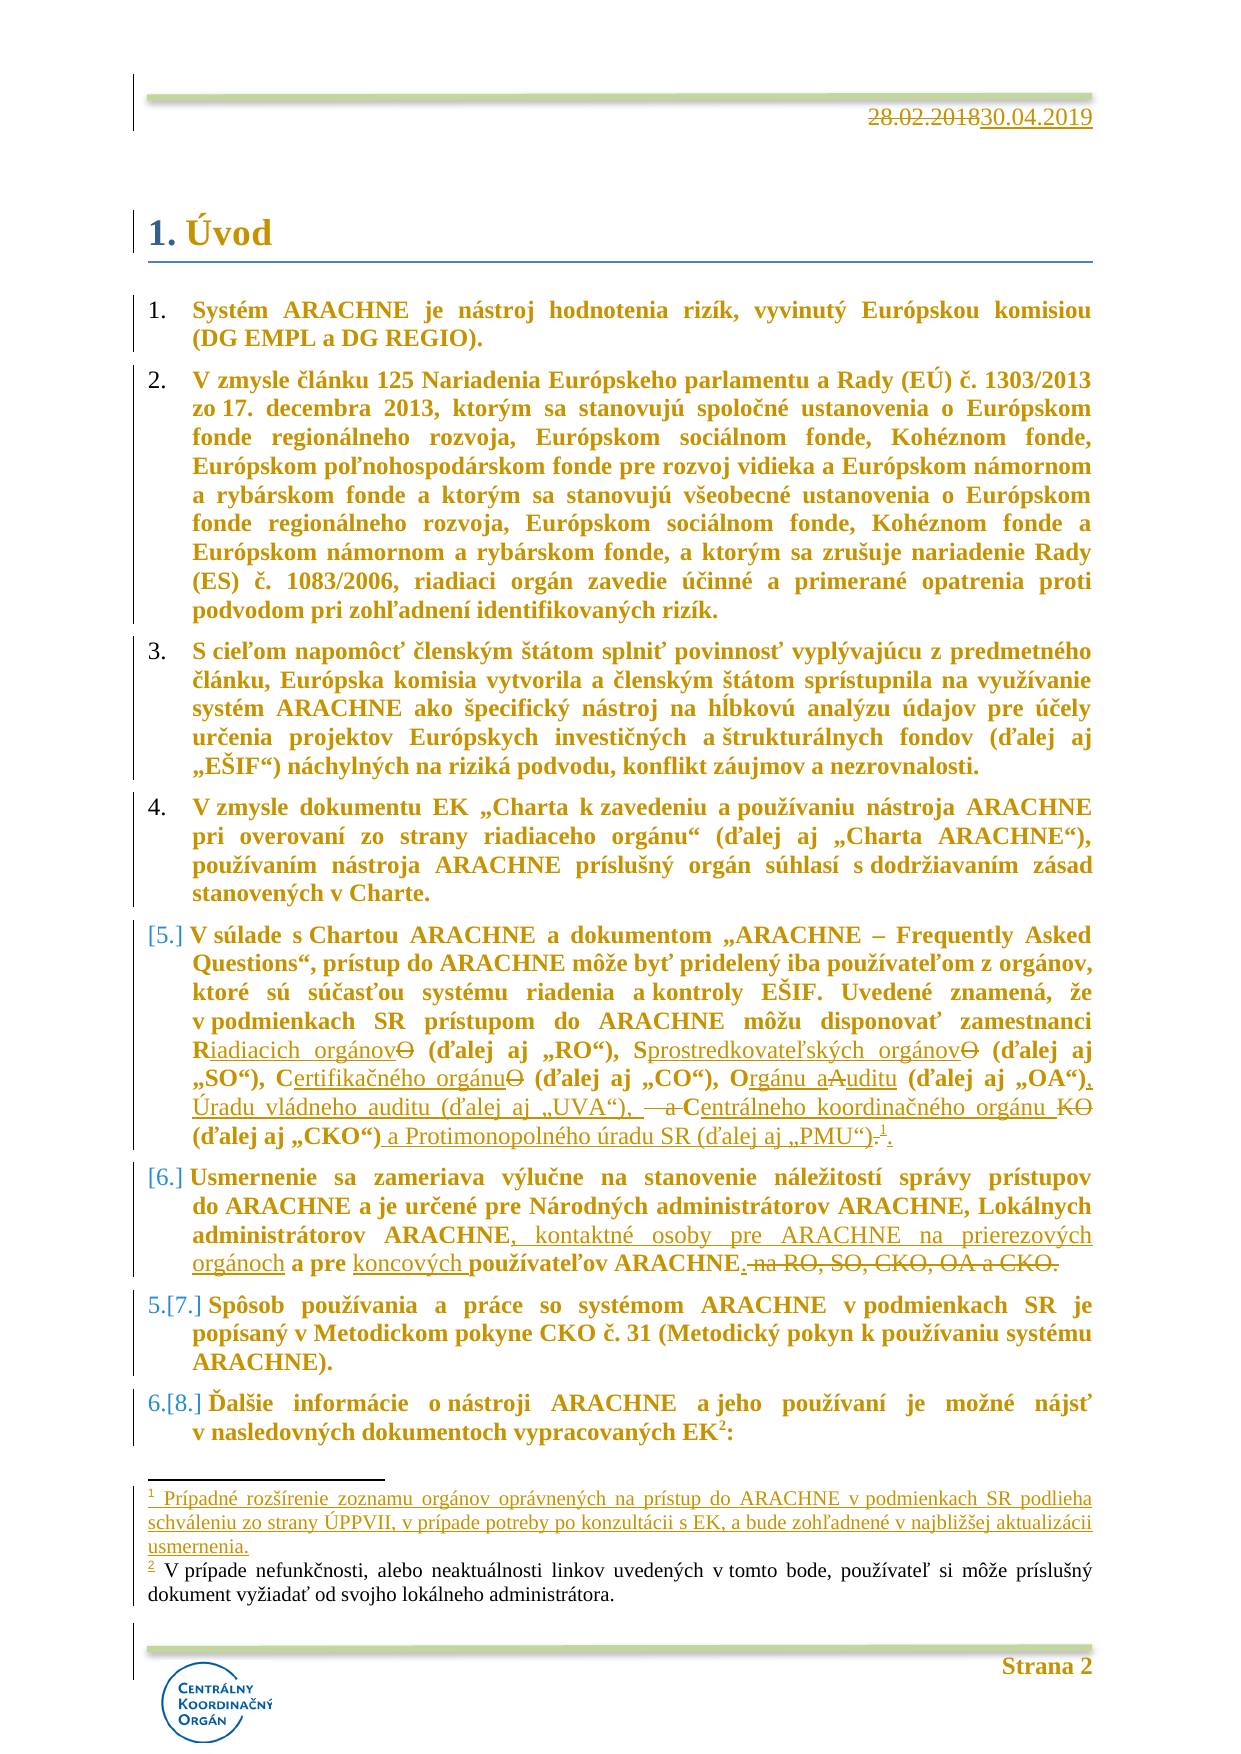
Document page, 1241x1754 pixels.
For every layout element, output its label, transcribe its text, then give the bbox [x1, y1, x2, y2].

list Usmernenie sa zameriava výlučne na stanovenie náležitostí správy prístupov do ARACHNE a je určené pre Národných administrátorov ARACHNE, Lokálnych administrátorov ARACHNE a pre používateľov ARACHNE [148, 1162, 1093, 1277]
text Úvod [148, 210, 1093, 261]
list S cieľom napomôcť členským štátom splniť povinnosť vyplývajúcu z predmetného článku, Európska komisia vytvorila a členským štátom sprístupnila na využívanie systém ARACHNE ako špecifický nástroj na hĺbkovú analýzu údajov pre účely určenia projektov Európskych investičných a štrukturálnych fondov (ďalej aj „EŠIF“) náchylných na riziká podvodu, konflikt záujmov a nezrovnalosti. [148, 636, 1093, 780]
list V zmysle článku 125 Nariadenia Európskeho parlamentu a Rady (EÚ) č. 1303/2013 zo 17. decembra 2013, ktorým sa stanovujú spoločné ustanovenia o Európskom fonde regionálneho rozvoja, Európskom sociálnom fonde, Kohéznom fonde, Európskom poľnohospodárskom fonde pre rozvoj vidieka a Európskom námornom a rybárskom fonde a ktorým sa stanovujú všeobecné ustanovenia o Európskom fonde regionálneho rozvoja, Európskom sociálnom fonde, Kohéznom fonde a Európskom námornom a rybárskom fonde, a ktorým sa zrušuje nariadenie Rady (ES) č. 1083/2006, riadiaci orgán zavedie účinné a primerané opatrenia proti podvodom pri zohľadnení identifikovaných rizík. [148, 365, 1093, 623]
list Spôsob používania a práce so systémom ARACHNE v podmienkach SR je popísaný v Metodickom pokyne CKO č. 31 (Metodický pokyn k používaniu systému ARACHNE). [148, 1290, 1093, 1376]
list Systém ARACHNE je nástroj hodnotenia rizík, vyvinutý Európskou komisiou (DG EMPL a DG REGIO). [148, 295, 1093, 352]
list Ďalšie informácie o nástroji ARACHNE a jeho používaní je možné nájsť v nasledovných dokumentoch vypracovaných EK: [148, 1388, 1093, 1446]
list V súlade s Chartou ARACHNE a dokumentom „ARACHNE – Frequently Asked Questions“, prístup do ARACHNE môže byť pridelený iba používateľom z orgánov, ktoré sú súčasťou systému riadenia a kontroly EŠIF. Uvedené znamená, že v podmienkach SR prístupom do ARACHNE môžu disponovať zamestnanci R (ďalej aj „RO“), S (ďalej aj „SO“), C (ďalej aj „CO“), O (ďalej aj „OA“)C(ďalej aj „CKO“) [148, 920, 1093, 1150]
list V zmysle dokumentu EK „Charta k zavedeniu a používaniu nástroja ARACHNE pri overovaní zo strany riadiaceho orgánu“ (ďalej aj „Charta ARACHNE“), používaním nástroja ARACHNE príslušný orgán súhlasí s dodržiavaním zásad stanovených v Charte. [148, 792, 1093, 907]
picture [159, 1660, 272, 1742]
